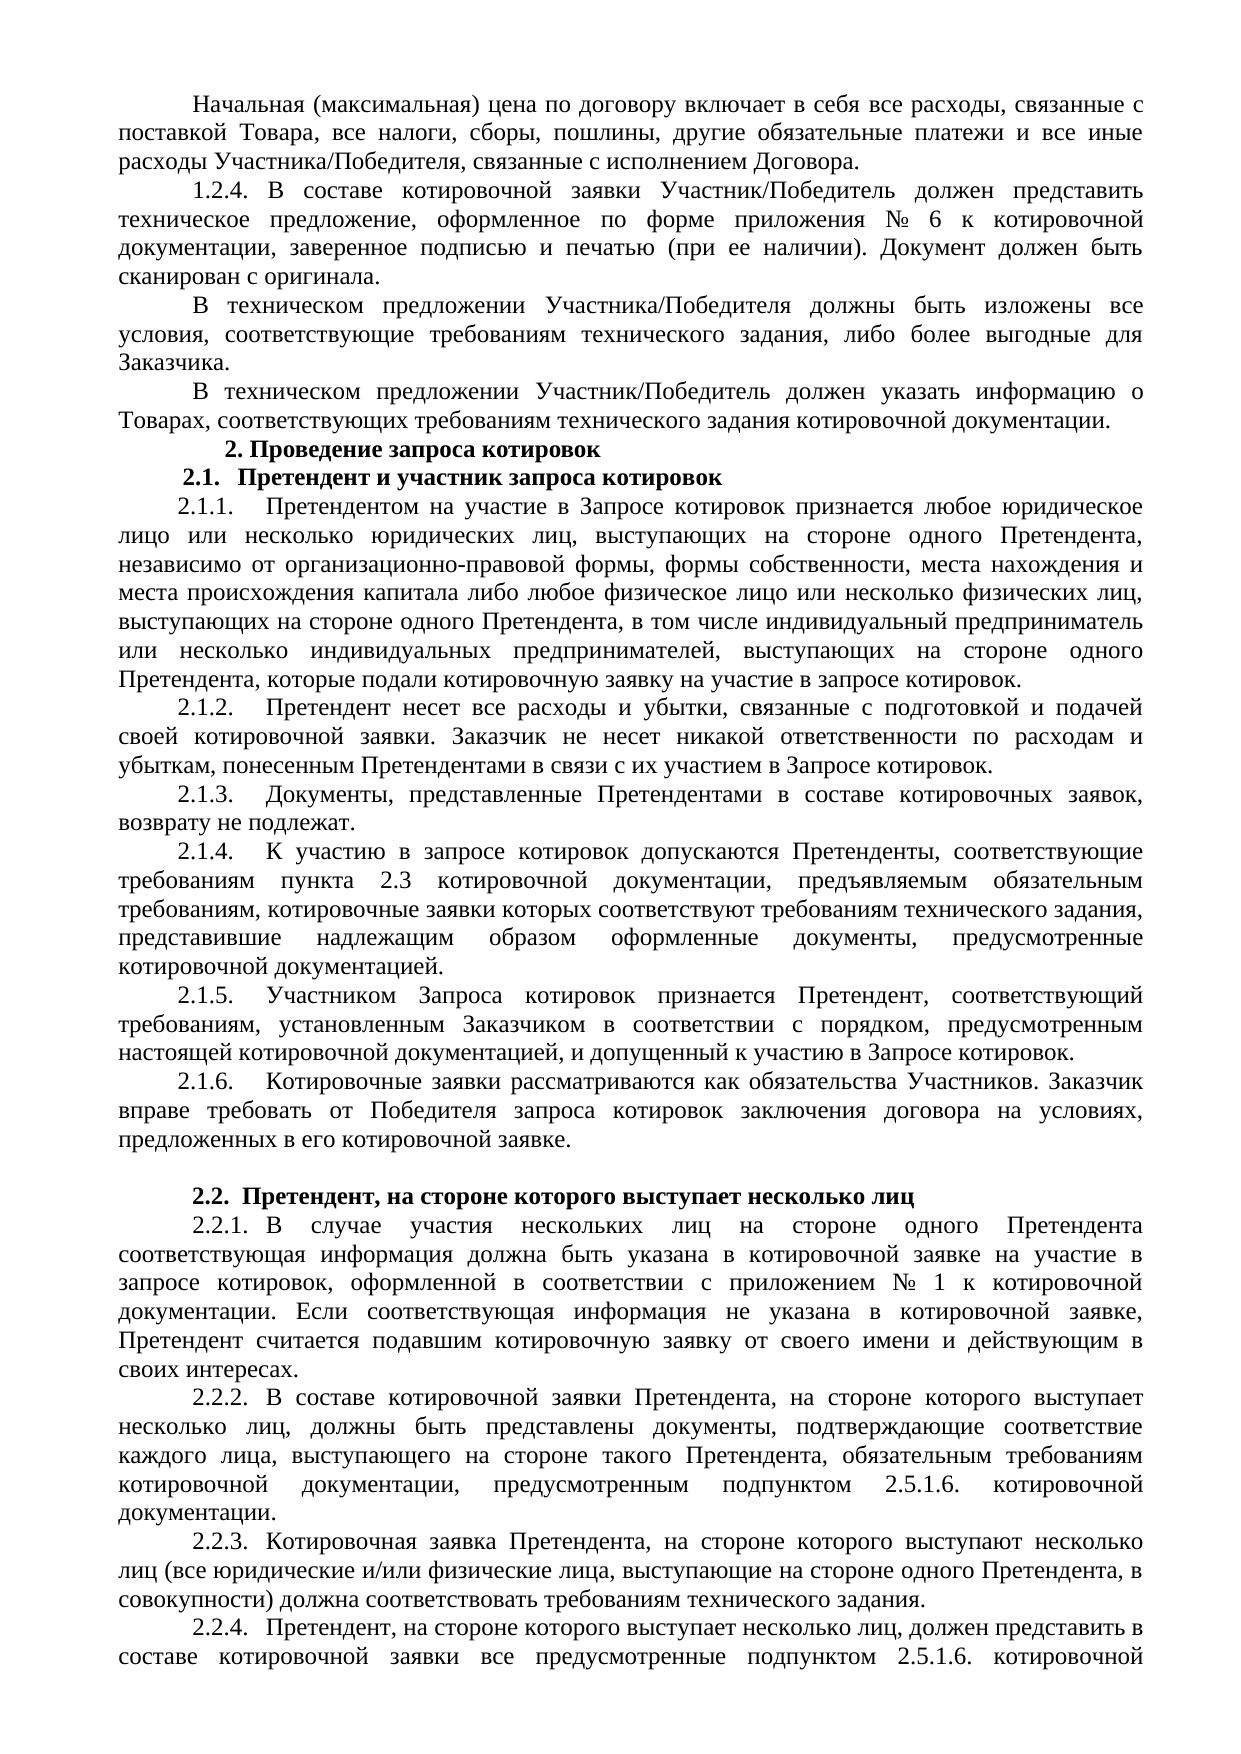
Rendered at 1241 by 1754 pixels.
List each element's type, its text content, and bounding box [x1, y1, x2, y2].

list В составе котировочной заявки Претендента, на стороне которого выступает несколько лиц, должны быть представлены документы, подтверждающие соответствие каждого лица, выступающего на стороне такого Претендента, обязательным требованиям котировочной документации, предусмотренным подпунктом 2.5.1.6. котировочной документации. [118, 1382, 1144, 1526]
list Котировочная заявка Претендента, на стороне которого выступают несколько лиц (все юридические и/или физические лица, выступающие на стороне одного Претендента, в совокупности) должна соответствовать требованиям технического задания. [118, 1526, 1144, 1612]
text 1.2.4. В составе котировочной заявки Участник/Победитель должен представить техническое предложение, оформленное по форме приложения № 6 к котировочной документации, заверенное подписью и печатью (при ее наличии). Документ должен быть сканирован с оригинала. [118, 175, 1144, 290]
list В случае участия нескольких лиц на стороне одного Претендента соответствующая информация должна быть указана в котировочной заявке на участие в запросе котировок, оформленной в соответствии с приложением № 1 к котировочной документации. Если соответствующая информация не указана в котировочной заявке, Претендент считается подавшим котировочную заявку от своего имени и действующим в своих интересах. [118, 1210, 1144, 1382]
text В техническом предложении Участника/Победителя должны быть изложены все условия, соответствующие требованиям технического задания, либо более выгодные для Заказчика. [118, 290, 1144, 376]
list Претендент несет все расходы и убытки, связанные с подготовкой и подачей своей котировочной заявки. Заказчик не несет никакой ответственности по расходам и убыткам, понесенным Претендентами в связи с их участием в Запросе котировок. [118, 692, 1144, 779]
text Начальная (максимальная) цена по договору включает в себя все расходы, связанные с поставкой Товара, все налоги, сборы, пошлины, другие обязательные платежи и все иные расходы Участника/Победителя, связанные с исполнением Договора. [118, 89, 1144, 175]
subtitle 2. Проведение запроса котировок [118, 434, 1144, 462]
list Претендентом на участие в Запросе котировок признается любое юридическое лицо или несколько юридических лиц, выступающих на стороне одного Претендента, независимо от организационно-правовой формы, формы собственности, места нахождения и места происхождения капитала либо любое физическое лицо или несколько физических лиц, выступающих на стороне одного Претендента, в том числе индивидуальный предприниматель или несколько индивидуальных предпринимателей, выступающих на стороне одного Претендента, которые подали котировочную заявку на участие в запросе котировок. [118, 491, 1144, 692]
list Документы, представленные Претендентами в составе котировочных заявок, возврату не подлежат. [118, 779, 1144, 836]
list Котировочные заявки рассматриваются как обязательства Участников. Заказчик вправе требовать от Победителя запроса котировок заключения договора на условиях, предложенных в его котировочной заявке. [118, 1066, 1144, 1152]
list Участником Запроса котировок признается Претендент, соответствующий требованиям, установленным Заказчиком в соответствии с порядком, предусмотренным настоящей котировочной документацией, и допущенный к участию в Запросе котировок. [118, 980, 1144, 1066]
text В техническом предложении Участник/Победитель должен указать информацию о Товарах, соответствующих требованиям технического задания котировочной документации. [118, 376, 1144, 434]
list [118, 1612, 1144, 1670]
subtitle Претендент и участник запроса котировок [182, 462, 1144, 491]
list К участию в запросе котировок допускаются Претенденты, соответствующие требованиям пункта 2.3 котировочной документации, предъявляемым обязательным требованиям, котировочные заявки которых соответствуют требованиям технического задания, представившие надлежащим образом оформленные документы, предусмотренные котировочной документацией. [118, 836, 1144, 980]
subtitle 2.2. Претендент, на стороне которого выступает несколько лиц [118, 1181, 1144, 1210]
